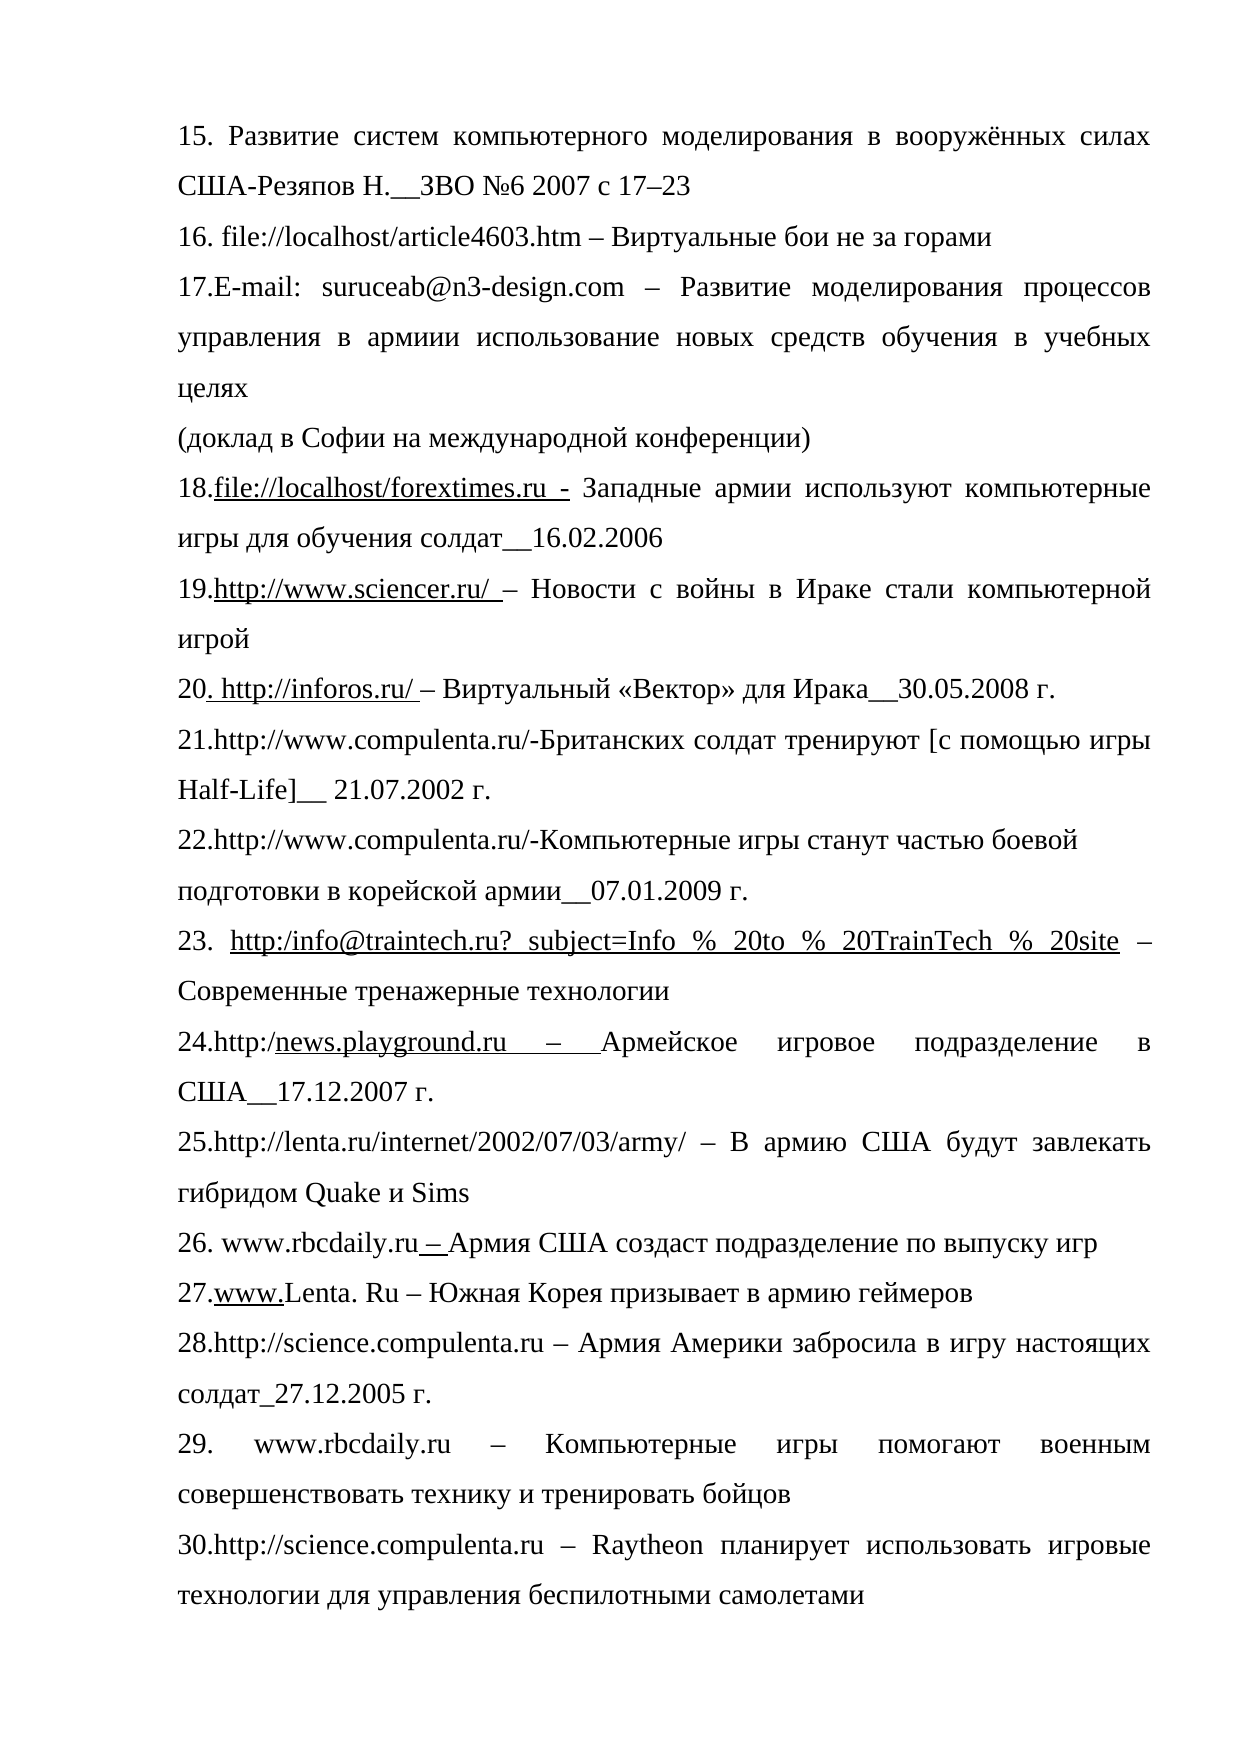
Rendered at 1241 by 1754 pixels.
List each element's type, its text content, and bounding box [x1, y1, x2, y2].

text 16. file://localhost/article4603.htm – Виртуальные бои не за горами [177, 219, 1152, 252]
text 20. http://inforos.ru/ – Виртуальный «Вектор» для Ирака__30.05.2008 г. [177, 672, 1152, 705]
text (доклад в Софии на международной конференции) [177, 420, 1152, 453]
text 22.http://www.compulenta.ru/-Компьютерные игры станут частью боевой [177, 822, 1152, 856]
text 21.http://www.compulenta.ru/-Британских солдат тренируют [с помощью игры Half-Life]__ 21.07.2002 г. [177, 722, 1152, 806]
text 17.E-mail: suruceab@n3-design.com – Развитие моделирования процессов управления в армиии использование новых средств обучения в учебных целях [177, 269, 1152, 403]
text подготовки в корейской армии__07.01.2009 г. [177, 873, 1152, 906]
text 29. www.rbcdaily.ru – Компьютерные игры помогают военным совершенствовать технику и тренировать бойцов [177, 1426, 1152, 1510]
text 15. Развитие систем компьютерного моделирования в вооружённых силах США-Резяпов Н.__ЗВО №6 2007 с 17–23 [177, 118, 1152, 202]
text 27.www.Lenta. Ru – Южная Корея призывает в армию геймеров [177, 1275, 1152, 1309]
text 19.http://www.sciencer.ru/ – Новости с войны в Ираке стали компьютерной игрой [177, 571, 1152, 655]
text 18.file://localhost/forextimes.ru - Западные армии используют компьютерные игры для обучения солдат__16.02.2006 [177, 470, 1152, 554]
text 25.http://lenta.ru/internet/2002/07/03/army/ – В армию США будут завлекать гибридом Quake и Sims [177, 1124, 1152, 1208]
text 28.http://science.compulenta.ru – Армия Америки забросила в игру настоящих солдат_27.12.2005 г. [177, 1326, 1152, 1409]
text 24.http:/news.playground.ru – Армейское игровое подразделение в США__17.12.2007 г. [177, 1024, 1152, 1108]
text 23. http:/info@traintech.ru? subject=Info % 20to % 20TrainTech % 20site – Современные тренажерные технологии [177, 923, 1152, 1007]
text 30.http://science.compulenta.ru – Raytheon планирует использовать игровые технологии для управления беспилотными самолетами [177, 1527, 1152, 1611]
text 26. www.rbcdaily.ru – Армия США создаст подразделение по выпуску игр [177, 1225, 1152, 1258]
